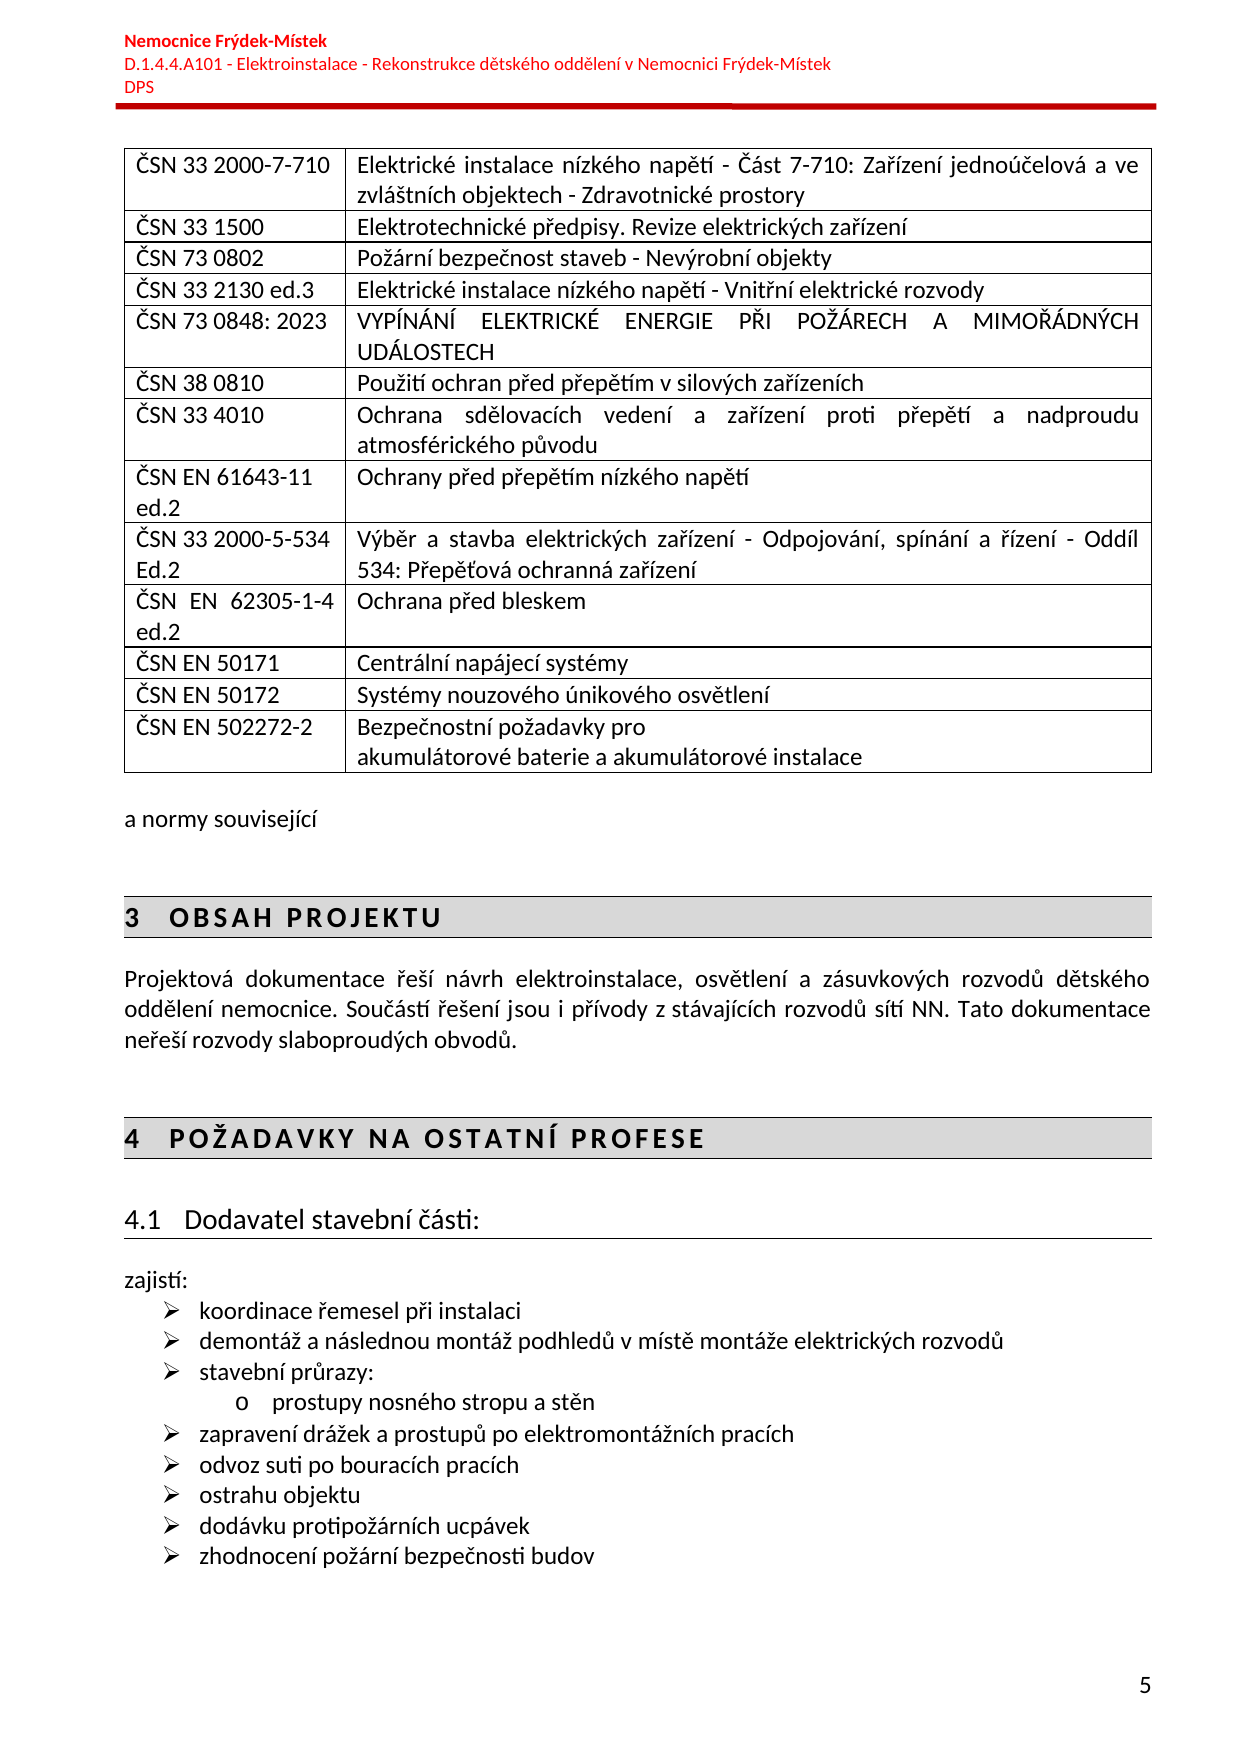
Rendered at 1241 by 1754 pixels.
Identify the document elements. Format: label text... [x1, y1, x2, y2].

subtitle Požadavky na ostatní profese [124, 1118, 1152, 1158]
table_cell ČSN EN 62305-1-4 ed.2 [125, 585, 345, 646]
table_cell ČSN 38 0810 [125, 368, 345, 398]
table_cell ČSN EN 61643-11 ed.2 [125, 461, 345, 522]
table_cell Použití ochran před přepětím v silových zařízeních [346, 368, 1151, 398]
text zajistí: [124, 1264, 1152, 1295]
list dodávku protipožárních ucpávek [162, 1510, 1152, 1540]
table_cell Ochrany před přepětím nízkého napětí [346, 461, 1151, 522]
table_cell Bezpečnostní požadavky pro akumulátorové baterie a akumulátorové instalace [346, 711, 1151, 772]
text a normy související [124, 803, 1152, 834]
table_cell Elektrické instalace nízkého napětí - Vnitřní elektrické rozvody [346, 274, 1151, 304]
list stavební průrazy: [162, 1356, 1152, 1387]
list koordinace řemesel při instalaci [162, 1295, 1152, 1326]
text Projektová dokumentace řeší návrh elektroinstalace, osvětlení a zásuvkových rozvodů dětského oddělení nemocnice. Součástí řešení jsou i přívody z stávajících rozvodů sítí NN. Tato dokumentace neřeší rozvody slaboproudých obvodů. [124, 963, 1152, 1055]
list zhodnocení požární bezpečnosti budov [162, 1540, 1152, 1571]
table_cell Elektrotechnické předpisy. Revize elektrických zařízení [346, 211, 1151, 241]
table_cell Systémy nouzového únikového osvětlení [346, 679, 1151, 709]
list odvoz suti po bouracích pracích [162, 1449, 1152, 1479]
list zapravení drážek a prostupů po elektromontážních pracích [162, 1418, 1152, 1449]
list prostupy nosného stropu a stěn [234, 1387, 1152, 1418]
table_cell Elektrické instalace nízkého napětí - Část 7-710: Zařízení jednoúčelová a ve zvláštních objektech - Zdravotnické prostory [346, 149, 1151, 210]
table_cell Výběr a stavba elektrických zařízení - Odpojování, spínání a řízení - Oddíl 534: Přepěťová ochranná zařízení [346, 523, 1151, 584]
table_cell ČSN 73 0848: 2023 [125, 306, 345, 367]
table_cell Ochrana před bleskem [346, 585, 1151, 646]
table_cell ČSN EN 502272-2 [125, 711, 345, 772]
subtitle Dodavatel stavební části: [124, 1201, 1152, 1238]
table_cell ČSN 33 1500 [125, 211, 345, 241]
table_cell ČSN 33 2000-5-534 Ed.2 [125, 523, 345, 584]
list ostrahu objektu [162, 1479, 1152, 1510]
table_cell Centrální napájecí systémy [346, 648, 1151, 678]
table_cell VYPÍNÁNÍ ELEKTRICKÉ ENERGIE PŘI POŽÁRECH A MIMOŘÁDNÝCH UDÁLOSTECH [346, 306, 1151, 367]
list demontáž a následnou montáž podhledů v místě montáže elektrických rozvodů [162, 1326, 1152, 1356]
table_cell ČSN EN 50171 [125, 648, 345, 678]
table_cell ČSN 33 4010 [125, 399, 345, 460]
table_cell ČSN 33 2000-7-710 [125, 149, 345, 210]
table_cell ČSN 33 2130 ed.3 [125, 274, 345, 304]
subtitle Obsah projektu [124, 897, 1152, 937]
table_cell Požární bezpečnost staveb - Nevýrobní objekty [346, 243, 1151, 273]
table_cell ČSN EN 50172 [125, 679, 345, 709]
table_cell Ochrana sdělovacích vedení a zařízení proti přepětí a nadproudu atmosférického původu [346, 399, 1151, 460]
table_cell ČSN 73 0802 [125, 243, 345, 273]
